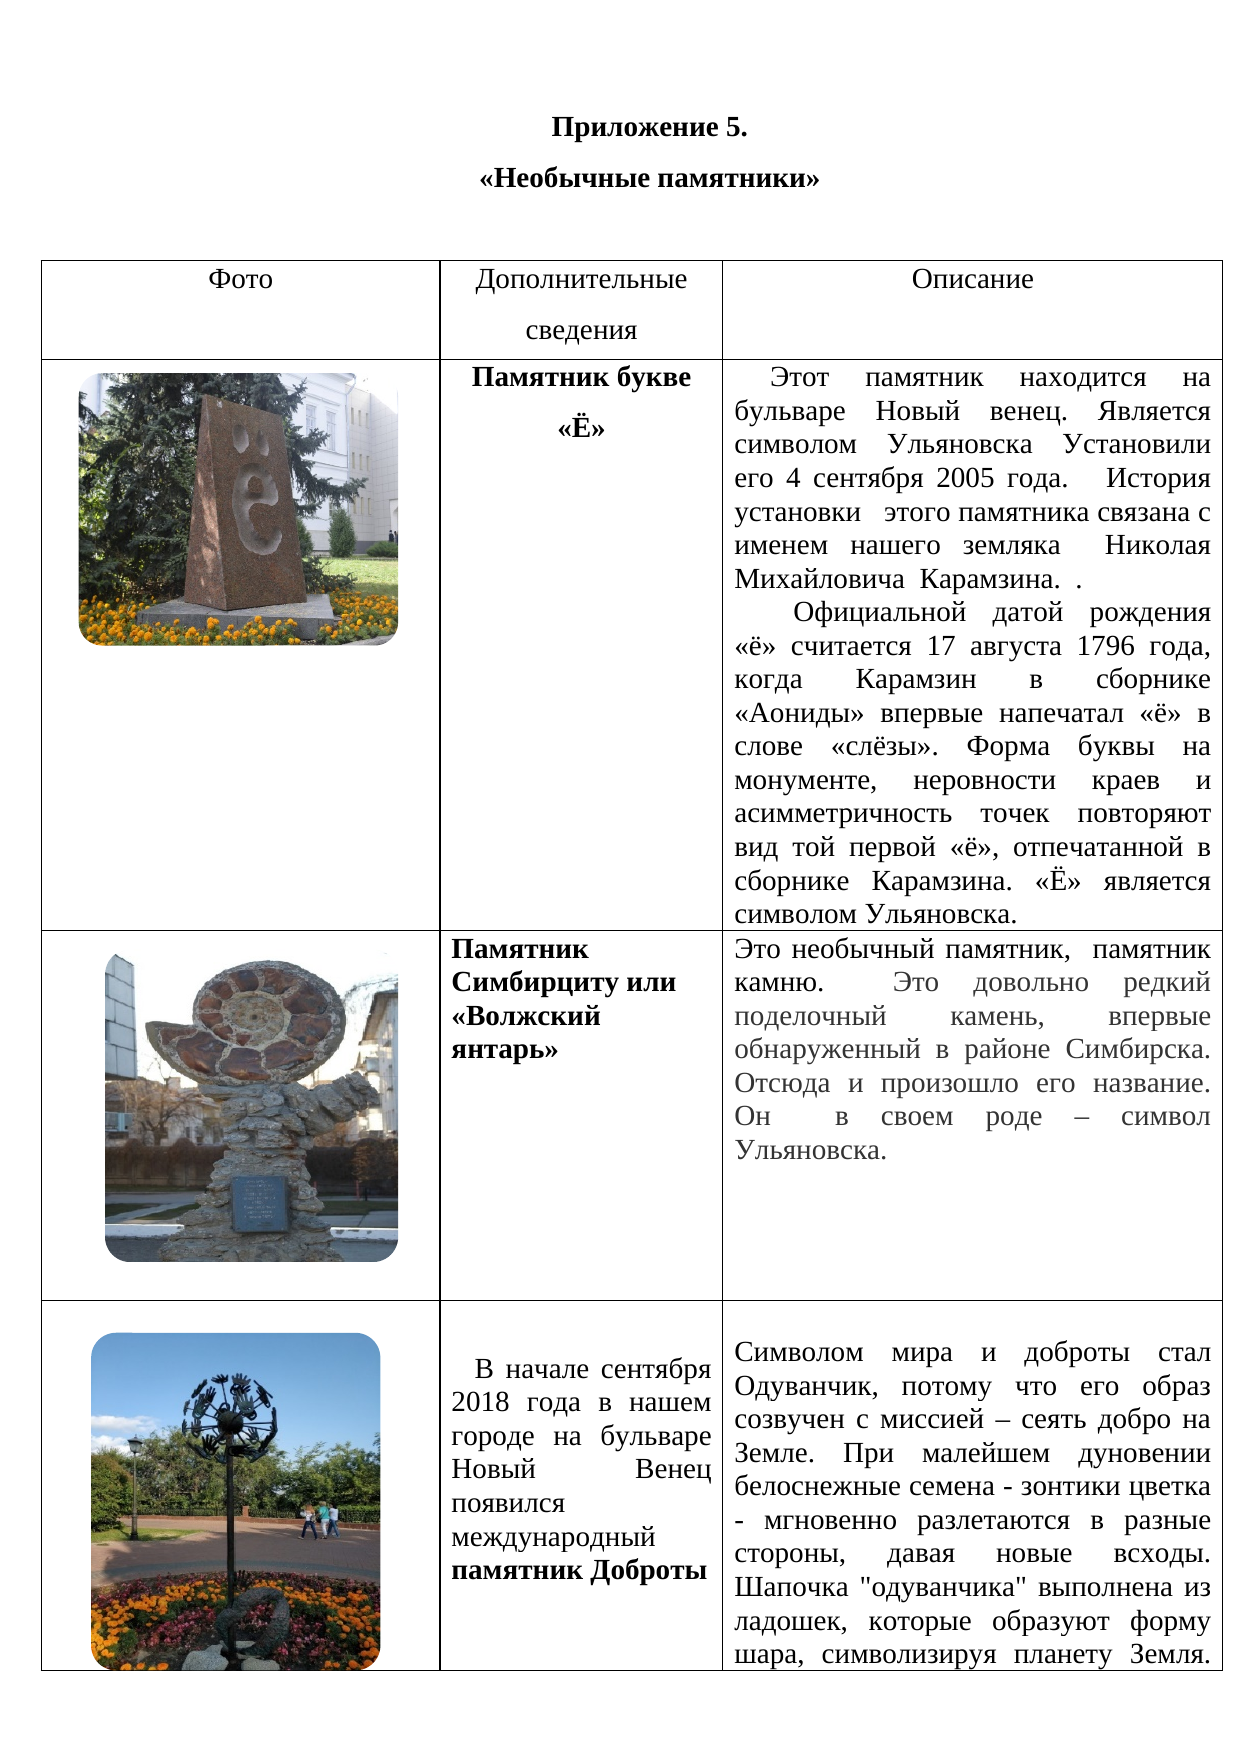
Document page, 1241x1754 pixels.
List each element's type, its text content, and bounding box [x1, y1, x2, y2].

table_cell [441, 1301, 722, 1670]
table_header Дополнительные сведения [441, 261, 722, 358]
picture [105, 949, 399, 1262]
table_cell Это необычный памятник, памятник камню. Это довольно редкий поделочный камень, впервые обнаруженный в районе Симбирска. Отсюда и произошло его название. Он в своем роде – символ Ульяновска. [723, 931, 1222, 1300]
table_cell Этот памятник находится на бульваре Новый венец. Является символом Ульяновска Установили его 4 сентября 2005 года. История установки этого памятника связана с именем нашего земляка Николая Михайловича Карамзина. . Официальной датой рождения «ё» считается 17 августа 1796 года, когда Карамзин в сборнике «Аониды» впервые напечатал «ё» в слове «слёзы». Форма буквы на монументе, неровности краев и асимметричность точек повторяют вид той первой «ё», отпечатанной в сборнике Карамзина. «Ё» является символом Ульяновска. [723, 360, 1222, 930]
picture [91, 1332, 381, 1671]
table_cell [42, 931, 439, 1300]
table_cell Памятник букве «Ё» [441, 360, 722, 930]
table_cell [364, 1301, 439, 1670]
table_cell [42, 360, 439, 930]
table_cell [723, 1301, 1222, 1670]
picture [78, 373, 399, 646]
table_cell Памятник Симбирциту или «Волжский янтарь» [441, 931, 722, 1300]
text Приложение 5. [118, 109, 1122, 143]
text «Необычные памятники» [118, 160, 1122, 193]
table_cell [42, 1301, 107, 1670]
table_header Описание [723, 261, 1222, 358]
table_header Фото [42, 261, 439, 358]
